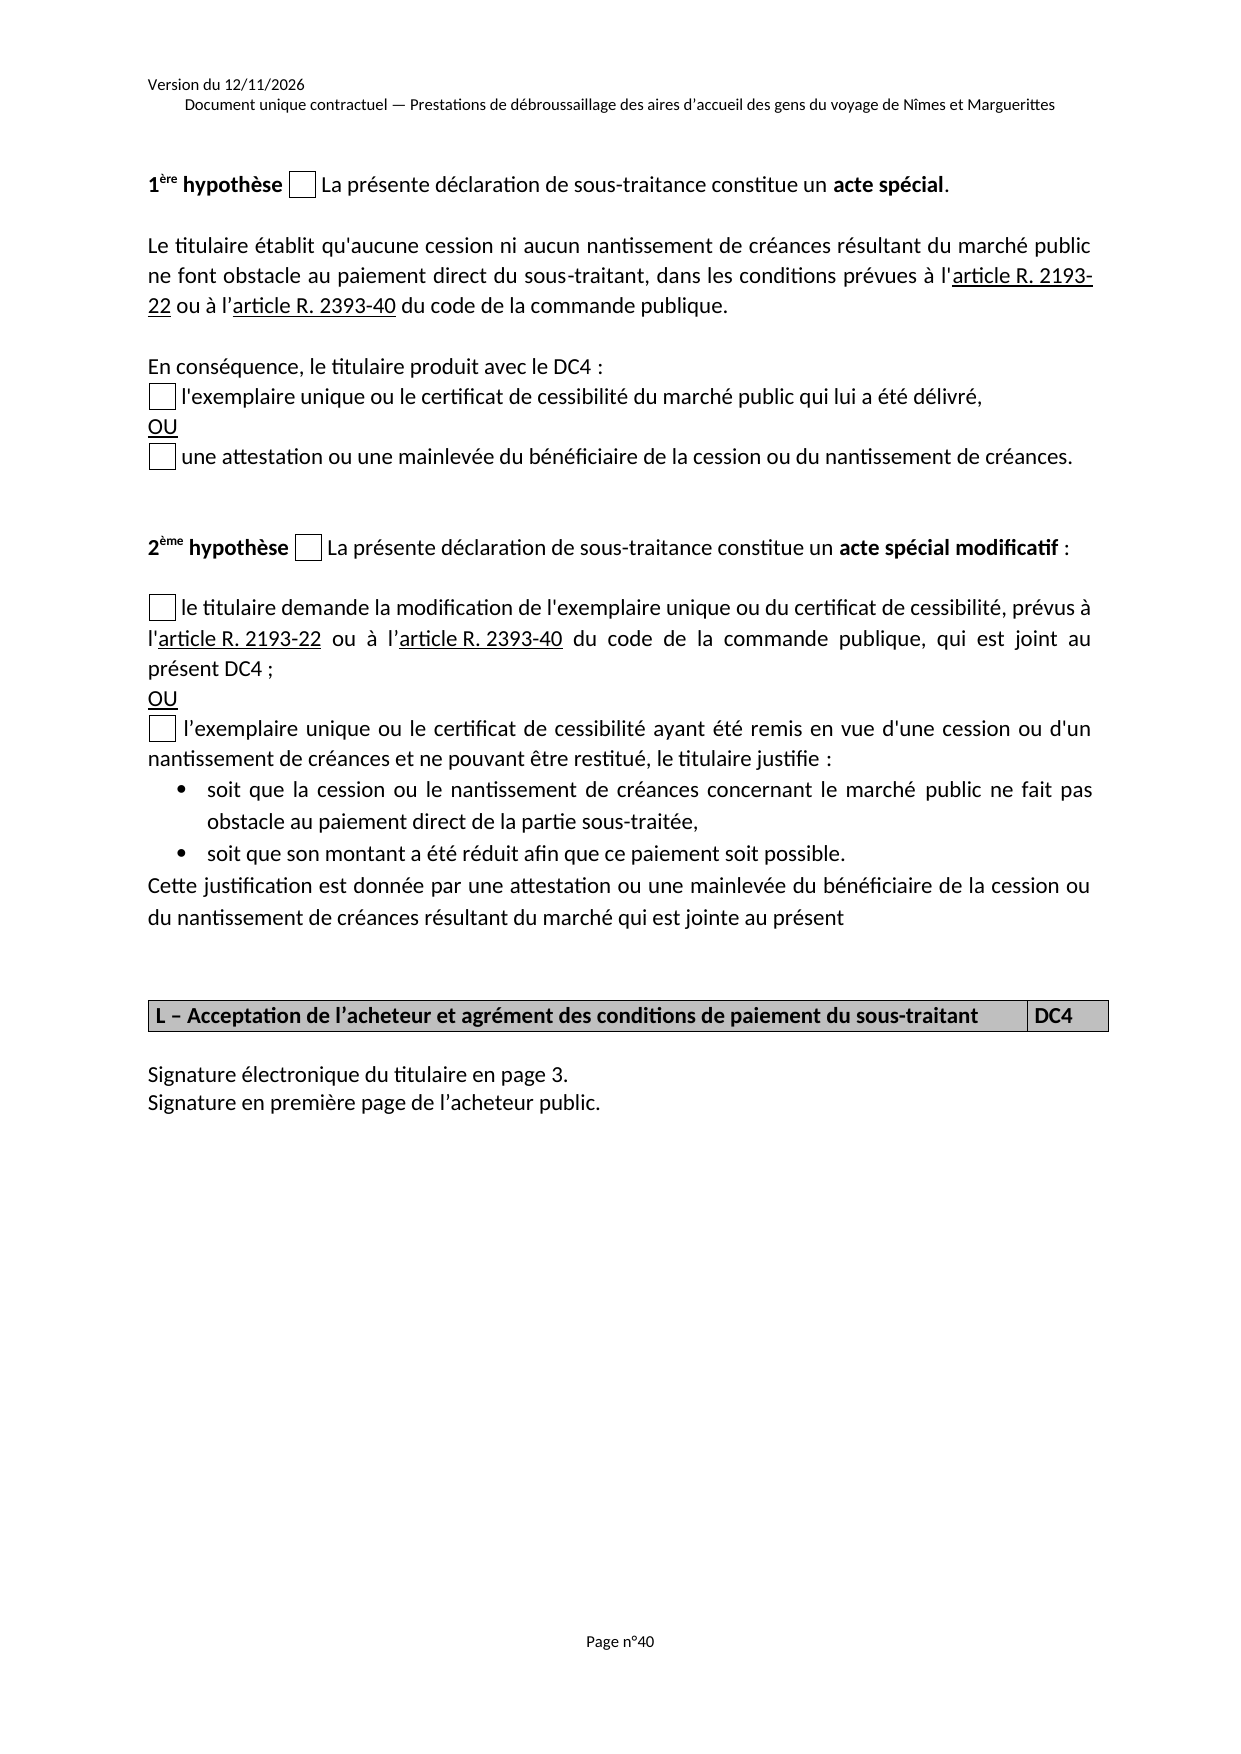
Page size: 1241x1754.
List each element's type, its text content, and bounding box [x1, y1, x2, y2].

list Cette justification est donnée par une attestation ou une mainlevée du bénéficiaire de la cession ou du nantissement de créances résultant du marché qui est jointe au présent [148, 871, 1092, 931]
table_header L – Acceptation de l’acheteur et agrément des conditions de paiement du sous-traitant [149, 1001, 1027, 1031]
text le titulaire demande la modification de l'exemplaire unique ou du certificat de cessibilité, prévus à l'article R. 2193-22 ou à l’article R. 2393-40 du code de la commande publique, qui est joint au présent DC4 ; [148, 593, 1092, 682]
text Le titulaire établit qu'aucune cession ni aucun nantissement de créances résultant du marché public ne font obstacle au paiement direct du sous-traitant, dans les conditions prévues à l'article R. 2193-22 ou à l’article R. 2393-40 du code de la commande publique. [148, 231, 1092, 319]
text 2ème hypothèse La présente déclaration de sous-traitance constitue un acte spécial modificatif : [148, 533, 1092, 561]
list soit que la cession ou le nantissement de créances concernant le marché public ne fait pas obstacle au paiement direct de la partie sous-traitée, [177, 775, 1092, 835]
text l’exemplaire unique ou le certificat de cessibilité ayant été remis en vue d'une cession ou d'un nantissement de créances et ne pouvant être restitué, le titulaire justifie : [148, 714, 1092, 772]
list soit que son montant a été réduit afin que ce paiement soit possible. [177, 839, 1092, 867]
text l'exemplaire unique ou le certificat de cessibilité du marché public qui lui a été délivré, [148, 382, 1092, 410]
text En conséquence, le titulaire produit avec le DC4 : [148, 352, 1092, 380]
text OU [148, 684, 1092, 712]
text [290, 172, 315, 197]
text 1ère hypothèse La présente déclaration de sous-traitance constitue un acte spécial. [316, 171, 1092, 198]
text une attestation ou une mainlevée du bénéficiaire de la cession ou du nantissement de créances. [148, 442, 1092, 470]
table_header DC4 [1028, 1001, 1108, 1031]
text Signature en première page de l’acheteur public. [148, 1088, 1092, 1116]
text Signature électronique du titulaire en page 3. [148, 1060, 1092, 1088]
text OU [148, 412, 1092, 440]
